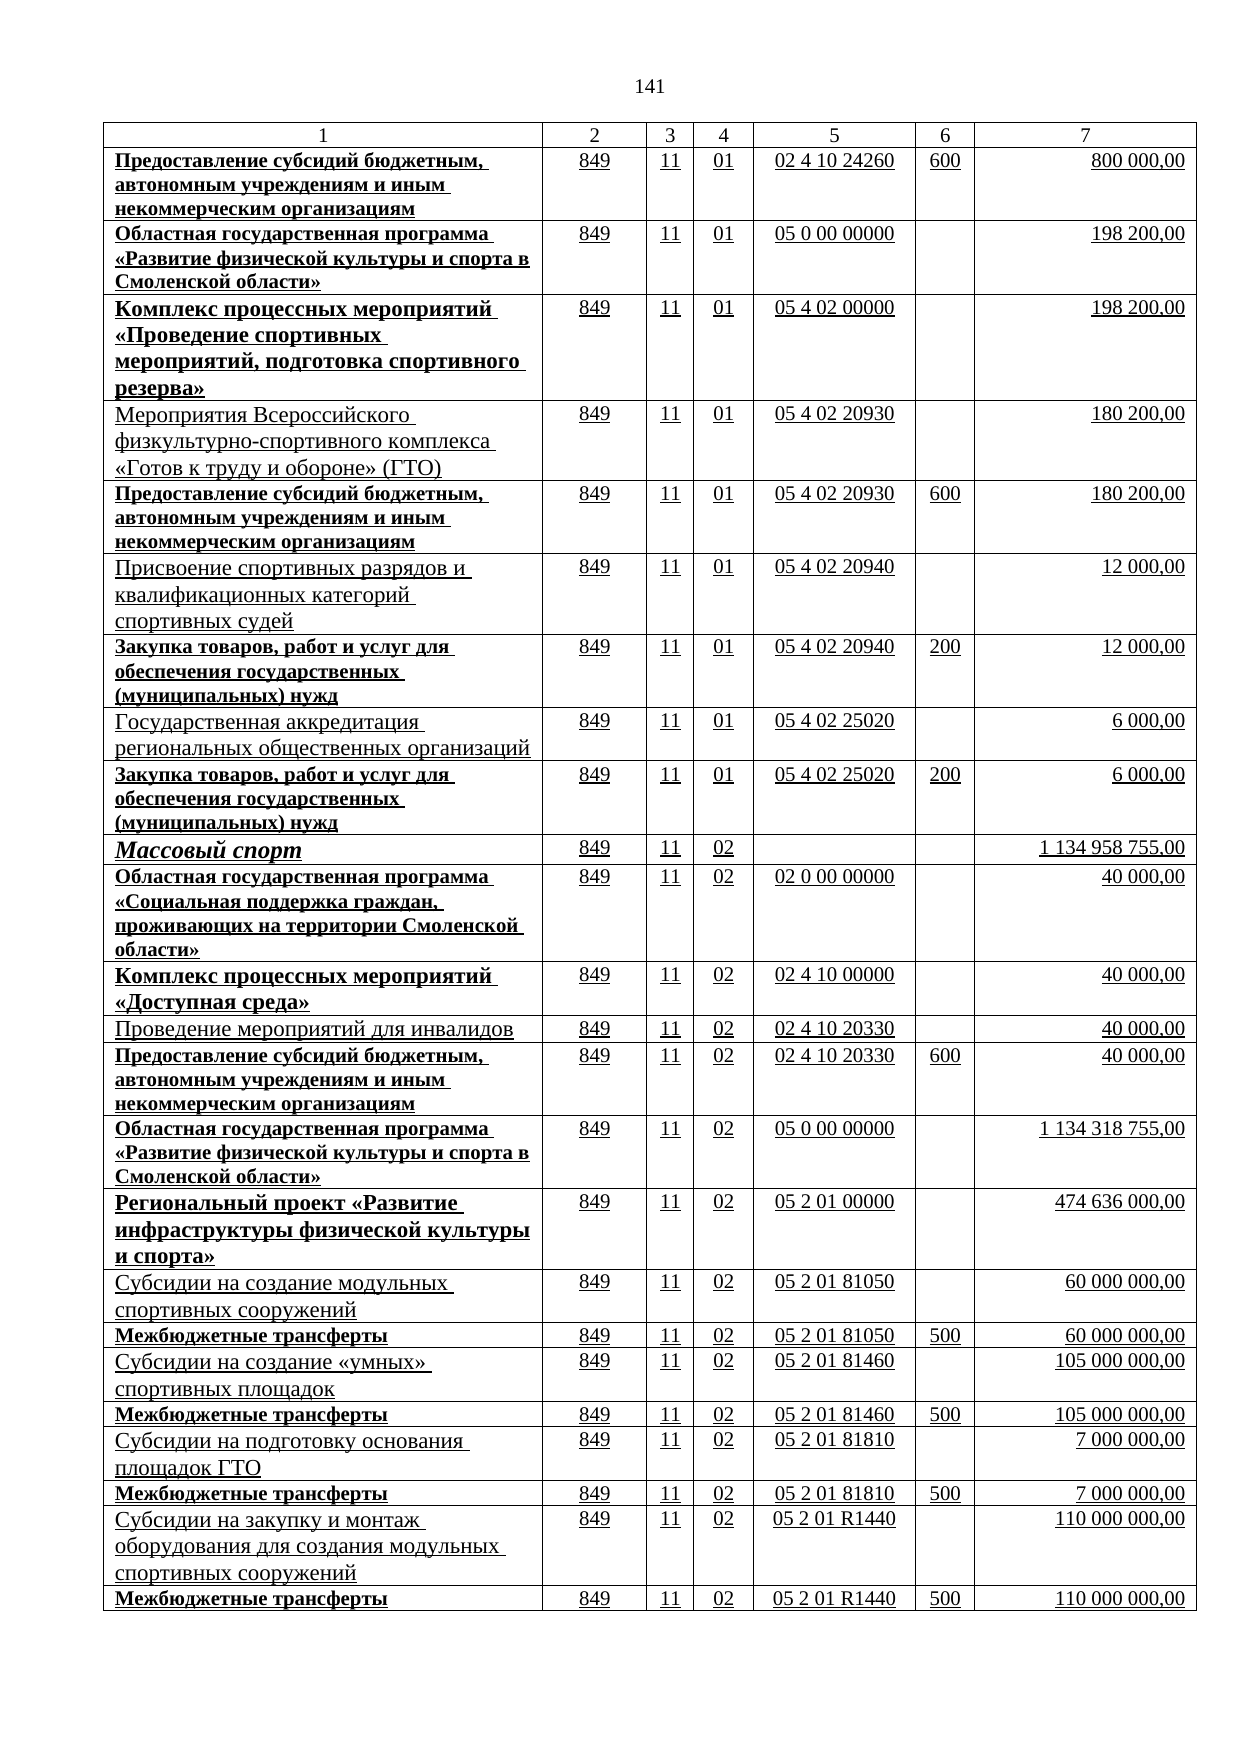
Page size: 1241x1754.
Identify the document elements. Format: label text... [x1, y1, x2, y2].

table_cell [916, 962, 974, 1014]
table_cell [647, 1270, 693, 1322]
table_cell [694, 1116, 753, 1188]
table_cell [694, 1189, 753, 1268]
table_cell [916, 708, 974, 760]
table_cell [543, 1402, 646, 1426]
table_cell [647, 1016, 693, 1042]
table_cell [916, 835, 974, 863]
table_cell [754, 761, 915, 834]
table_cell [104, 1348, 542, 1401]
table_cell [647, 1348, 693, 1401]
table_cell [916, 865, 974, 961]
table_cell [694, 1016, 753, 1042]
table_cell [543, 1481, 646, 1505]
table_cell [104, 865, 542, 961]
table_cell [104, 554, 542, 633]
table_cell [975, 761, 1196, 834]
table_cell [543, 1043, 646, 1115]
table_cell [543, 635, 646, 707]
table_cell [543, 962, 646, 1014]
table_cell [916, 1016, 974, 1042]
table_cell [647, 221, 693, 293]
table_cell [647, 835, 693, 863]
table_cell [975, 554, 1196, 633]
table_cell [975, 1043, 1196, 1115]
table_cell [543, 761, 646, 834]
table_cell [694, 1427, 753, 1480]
table_header 2 [543, 123, 646, 147]
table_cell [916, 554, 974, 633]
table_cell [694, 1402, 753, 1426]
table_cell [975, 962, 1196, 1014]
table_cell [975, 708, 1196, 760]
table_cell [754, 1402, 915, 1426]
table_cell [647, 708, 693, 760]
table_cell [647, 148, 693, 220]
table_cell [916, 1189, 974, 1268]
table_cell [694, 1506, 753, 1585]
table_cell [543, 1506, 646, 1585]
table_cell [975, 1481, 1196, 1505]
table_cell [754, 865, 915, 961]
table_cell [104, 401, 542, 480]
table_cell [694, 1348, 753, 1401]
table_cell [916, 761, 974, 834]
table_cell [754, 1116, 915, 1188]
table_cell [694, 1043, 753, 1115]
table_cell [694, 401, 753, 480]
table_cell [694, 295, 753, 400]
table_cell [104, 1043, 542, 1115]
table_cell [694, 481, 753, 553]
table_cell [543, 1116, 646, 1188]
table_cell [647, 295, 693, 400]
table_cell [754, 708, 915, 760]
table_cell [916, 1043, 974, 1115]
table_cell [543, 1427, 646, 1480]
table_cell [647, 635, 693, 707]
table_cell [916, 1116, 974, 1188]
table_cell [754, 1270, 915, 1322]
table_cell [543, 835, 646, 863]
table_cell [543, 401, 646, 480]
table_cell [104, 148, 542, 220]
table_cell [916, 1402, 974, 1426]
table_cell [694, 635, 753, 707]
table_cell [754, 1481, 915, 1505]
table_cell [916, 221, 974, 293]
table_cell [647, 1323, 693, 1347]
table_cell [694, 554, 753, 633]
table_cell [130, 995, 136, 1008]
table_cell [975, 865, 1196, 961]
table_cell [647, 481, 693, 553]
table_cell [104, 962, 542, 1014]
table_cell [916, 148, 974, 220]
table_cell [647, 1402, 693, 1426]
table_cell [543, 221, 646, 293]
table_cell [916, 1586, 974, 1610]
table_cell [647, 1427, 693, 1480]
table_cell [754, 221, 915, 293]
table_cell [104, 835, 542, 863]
table_header 5 [754, 123, 915, 147]
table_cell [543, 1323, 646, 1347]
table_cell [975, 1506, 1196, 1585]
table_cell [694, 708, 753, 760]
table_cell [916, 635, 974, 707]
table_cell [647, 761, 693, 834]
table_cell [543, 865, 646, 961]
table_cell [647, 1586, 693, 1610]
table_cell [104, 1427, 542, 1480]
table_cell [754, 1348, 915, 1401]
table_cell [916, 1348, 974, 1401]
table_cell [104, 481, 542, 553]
table_header 3 [647, 123, 693, 147]
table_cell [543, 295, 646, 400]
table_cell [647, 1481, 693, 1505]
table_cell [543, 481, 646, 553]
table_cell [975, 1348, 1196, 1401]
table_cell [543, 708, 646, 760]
table_header 4 [694, 123, 753, 147]
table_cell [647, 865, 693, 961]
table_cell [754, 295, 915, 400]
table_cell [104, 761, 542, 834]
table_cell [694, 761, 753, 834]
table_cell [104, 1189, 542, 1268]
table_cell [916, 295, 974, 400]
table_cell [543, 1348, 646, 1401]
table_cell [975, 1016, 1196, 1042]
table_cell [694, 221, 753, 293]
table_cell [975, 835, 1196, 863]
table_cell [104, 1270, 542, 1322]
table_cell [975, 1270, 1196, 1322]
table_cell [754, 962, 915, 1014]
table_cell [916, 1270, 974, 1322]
table_header 6 [916, 123, 974, 147]
table_header 1 [104, 123, 542, 147]
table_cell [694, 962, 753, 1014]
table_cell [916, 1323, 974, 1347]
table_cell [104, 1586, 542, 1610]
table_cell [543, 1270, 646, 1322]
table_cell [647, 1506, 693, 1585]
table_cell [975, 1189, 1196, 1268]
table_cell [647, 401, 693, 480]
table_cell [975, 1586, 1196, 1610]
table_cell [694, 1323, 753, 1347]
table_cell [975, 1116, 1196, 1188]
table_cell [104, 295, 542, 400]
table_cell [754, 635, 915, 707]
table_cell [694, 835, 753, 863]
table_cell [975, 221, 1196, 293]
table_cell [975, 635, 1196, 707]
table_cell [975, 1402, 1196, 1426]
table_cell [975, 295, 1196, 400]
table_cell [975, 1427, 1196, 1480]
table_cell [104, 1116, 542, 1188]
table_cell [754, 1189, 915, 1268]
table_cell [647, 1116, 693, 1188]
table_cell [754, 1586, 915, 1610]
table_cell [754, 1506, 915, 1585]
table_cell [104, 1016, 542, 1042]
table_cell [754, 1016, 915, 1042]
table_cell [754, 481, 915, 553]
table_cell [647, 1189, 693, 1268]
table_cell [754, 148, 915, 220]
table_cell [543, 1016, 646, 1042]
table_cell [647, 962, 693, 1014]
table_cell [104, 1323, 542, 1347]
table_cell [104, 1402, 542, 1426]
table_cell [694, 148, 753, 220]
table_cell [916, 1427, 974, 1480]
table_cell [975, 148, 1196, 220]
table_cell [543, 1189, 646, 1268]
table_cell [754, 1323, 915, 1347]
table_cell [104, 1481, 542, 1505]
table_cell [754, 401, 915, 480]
table_header 7 [975, 123, 1196, 147]
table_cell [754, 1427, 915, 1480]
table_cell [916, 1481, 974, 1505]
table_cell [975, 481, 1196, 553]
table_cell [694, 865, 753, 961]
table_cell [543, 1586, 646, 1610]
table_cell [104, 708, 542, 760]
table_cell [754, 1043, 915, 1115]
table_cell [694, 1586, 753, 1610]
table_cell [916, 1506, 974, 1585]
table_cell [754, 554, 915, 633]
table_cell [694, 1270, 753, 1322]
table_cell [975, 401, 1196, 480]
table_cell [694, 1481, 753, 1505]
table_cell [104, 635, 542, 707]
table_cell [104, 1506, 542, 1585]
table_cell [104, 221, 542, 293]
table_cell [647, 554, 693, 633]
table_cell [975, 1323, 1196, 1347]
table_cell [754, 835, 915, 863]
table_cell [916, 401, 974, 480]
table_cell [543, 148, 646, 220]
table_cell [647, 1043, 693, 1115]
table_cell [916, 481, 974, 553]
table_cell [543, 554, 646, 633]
